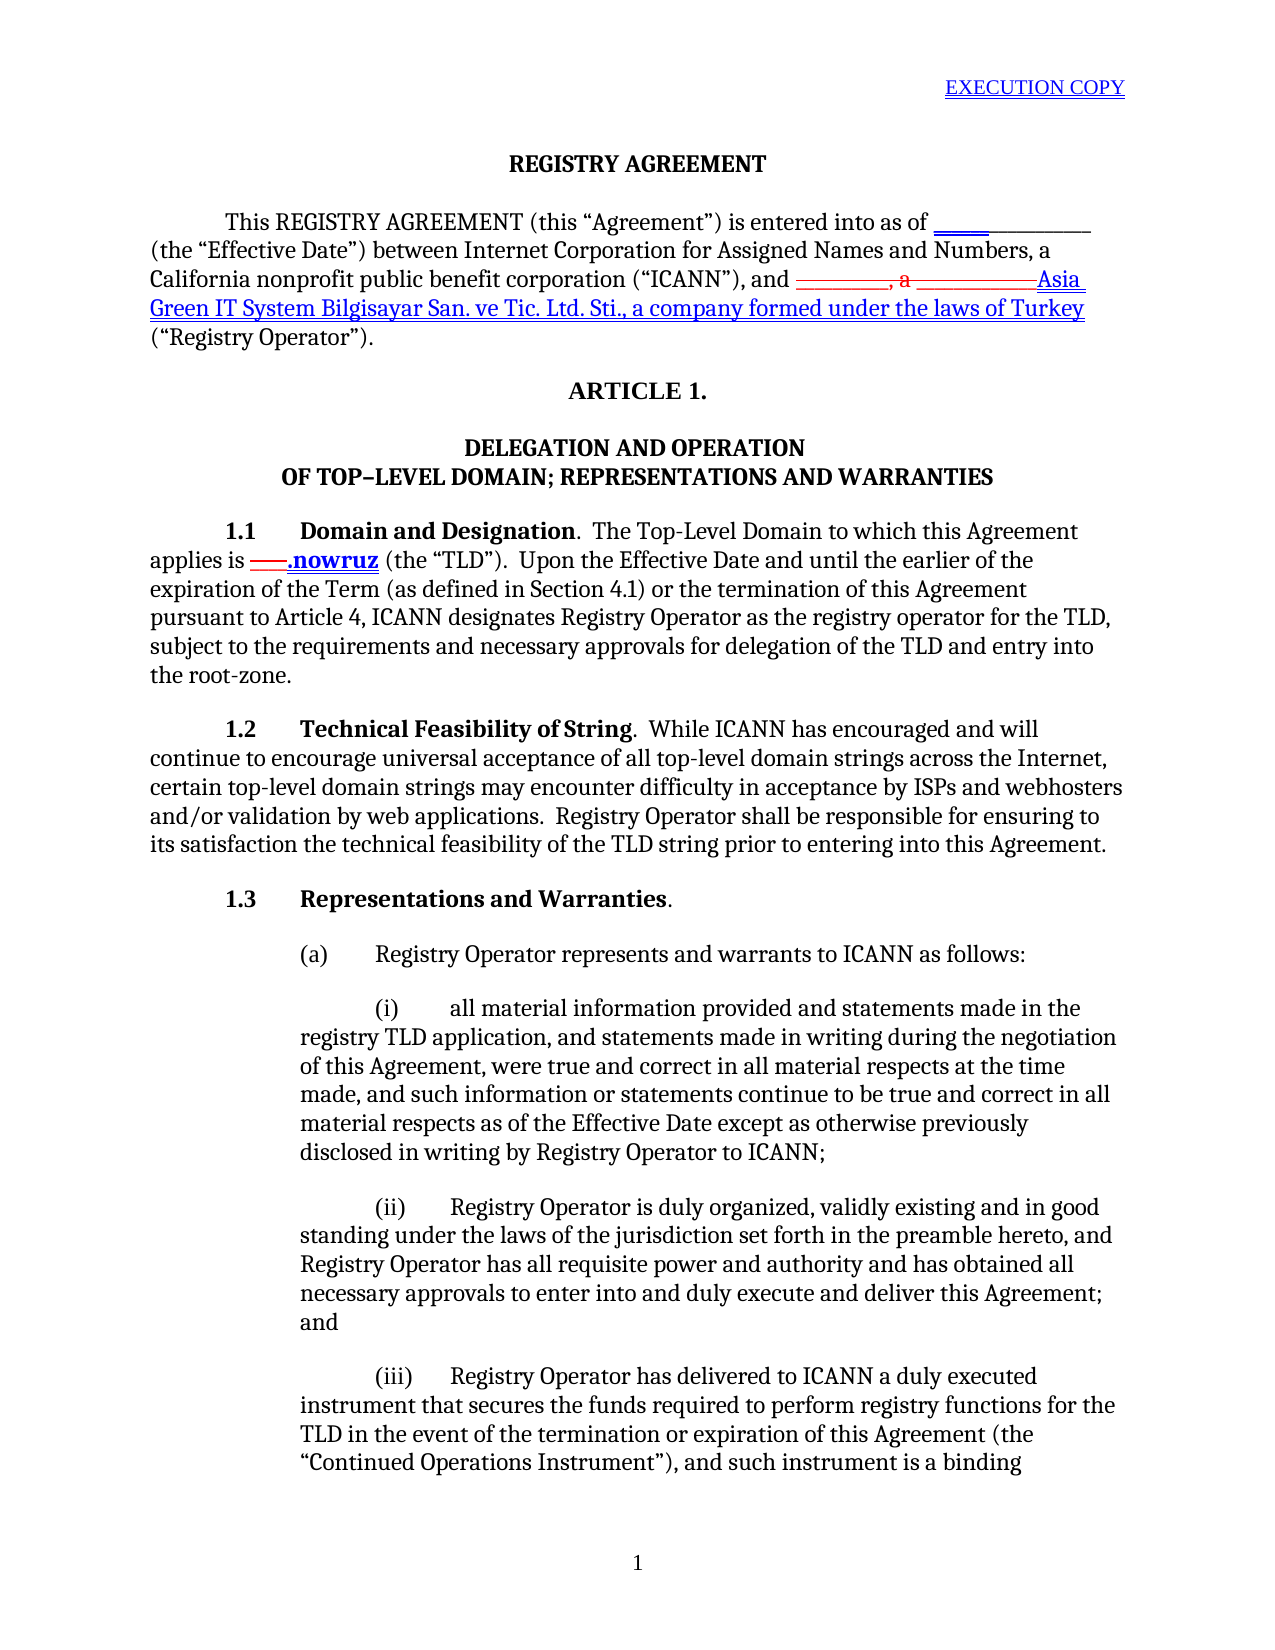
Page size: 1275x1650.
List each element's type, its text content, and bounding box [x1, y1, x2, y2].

text Technical Feasibility of String. While ICANN has encouraged and will continue to encourage universal acceptance of all top-level domain strings across the Internet, certain top-level domain strings may encounter difficulty in acceptance by ISPs and webhosters and/or validation by web applications. Registry Operator shall be responsible for ensuring to its satisfaction the technical feasibility of the TLD string prior to entering into this Agreement. [150, 714, 1125, 859]
text Representations and Warranties. [150, 884, 1125, 914]
text Domain and Designation. The Top-Level Domain to which this Agreement applies is ____.nowruz (the “TLD”). Upon the Effective Date and until the earlier of the expiration of the Term (as defined in Section 4.1) or the termination of this Agreement pursuant to Article 4, ICANN designates Registry Operator as the registry operator for the TLD, subject to the requirements and necessary approvals for delegation of the TLD and entry into the root-zone. [150, 516, 1125, 689]
text This REGISTRY AGREEMENT (this “Agreement”) is entered into as of _________________ (the “Effective Date”) between Internet Corporation for Assigned Names and Numbers, a California nonprofit public benefit corporation (“ICANN”), and __________, a _____________Asia Green IT System Bilgisayar San. ve Tic. Ltd. Sti., a company formed under the laws of Turkey (“Registry Operator”). [150, 207, 1125, 351]
title REGISTRY AGREEMENT [150, 150, 1125, 179]
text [300, 1361, 1125, 1477]
text Registry Operator is duly organized, validly existing and in good standing under the laws of the jurisdiction set forth in the preamble hereto, and Registry Operator has all requisite power and authority and has obtained all necessary approvals to enter into and duly execute and deliver this Agreement; and [300, 1192, 1125, 1336]
text all material information provided and statements made in the registry TLD application, and statements made in writing during the negotiation of this Agreement, were true and correct in all material respects at the time made, and such information or statements continue to be true and correct in all material respects as of the Effective Date except as otherwise previously disclosed in writing by Registry Operator to ICANN; [300, 993, 1125, 1167]
text Registry Operator represents and warrants to ICANN as follows: [150, 939, 1125, 968]
text DELEGATION AND OPERATION OF TOP–LEVEL DOMAIN; REPRESENTATIONS AND WARRANTIES [150, 376, 1125, 491]
